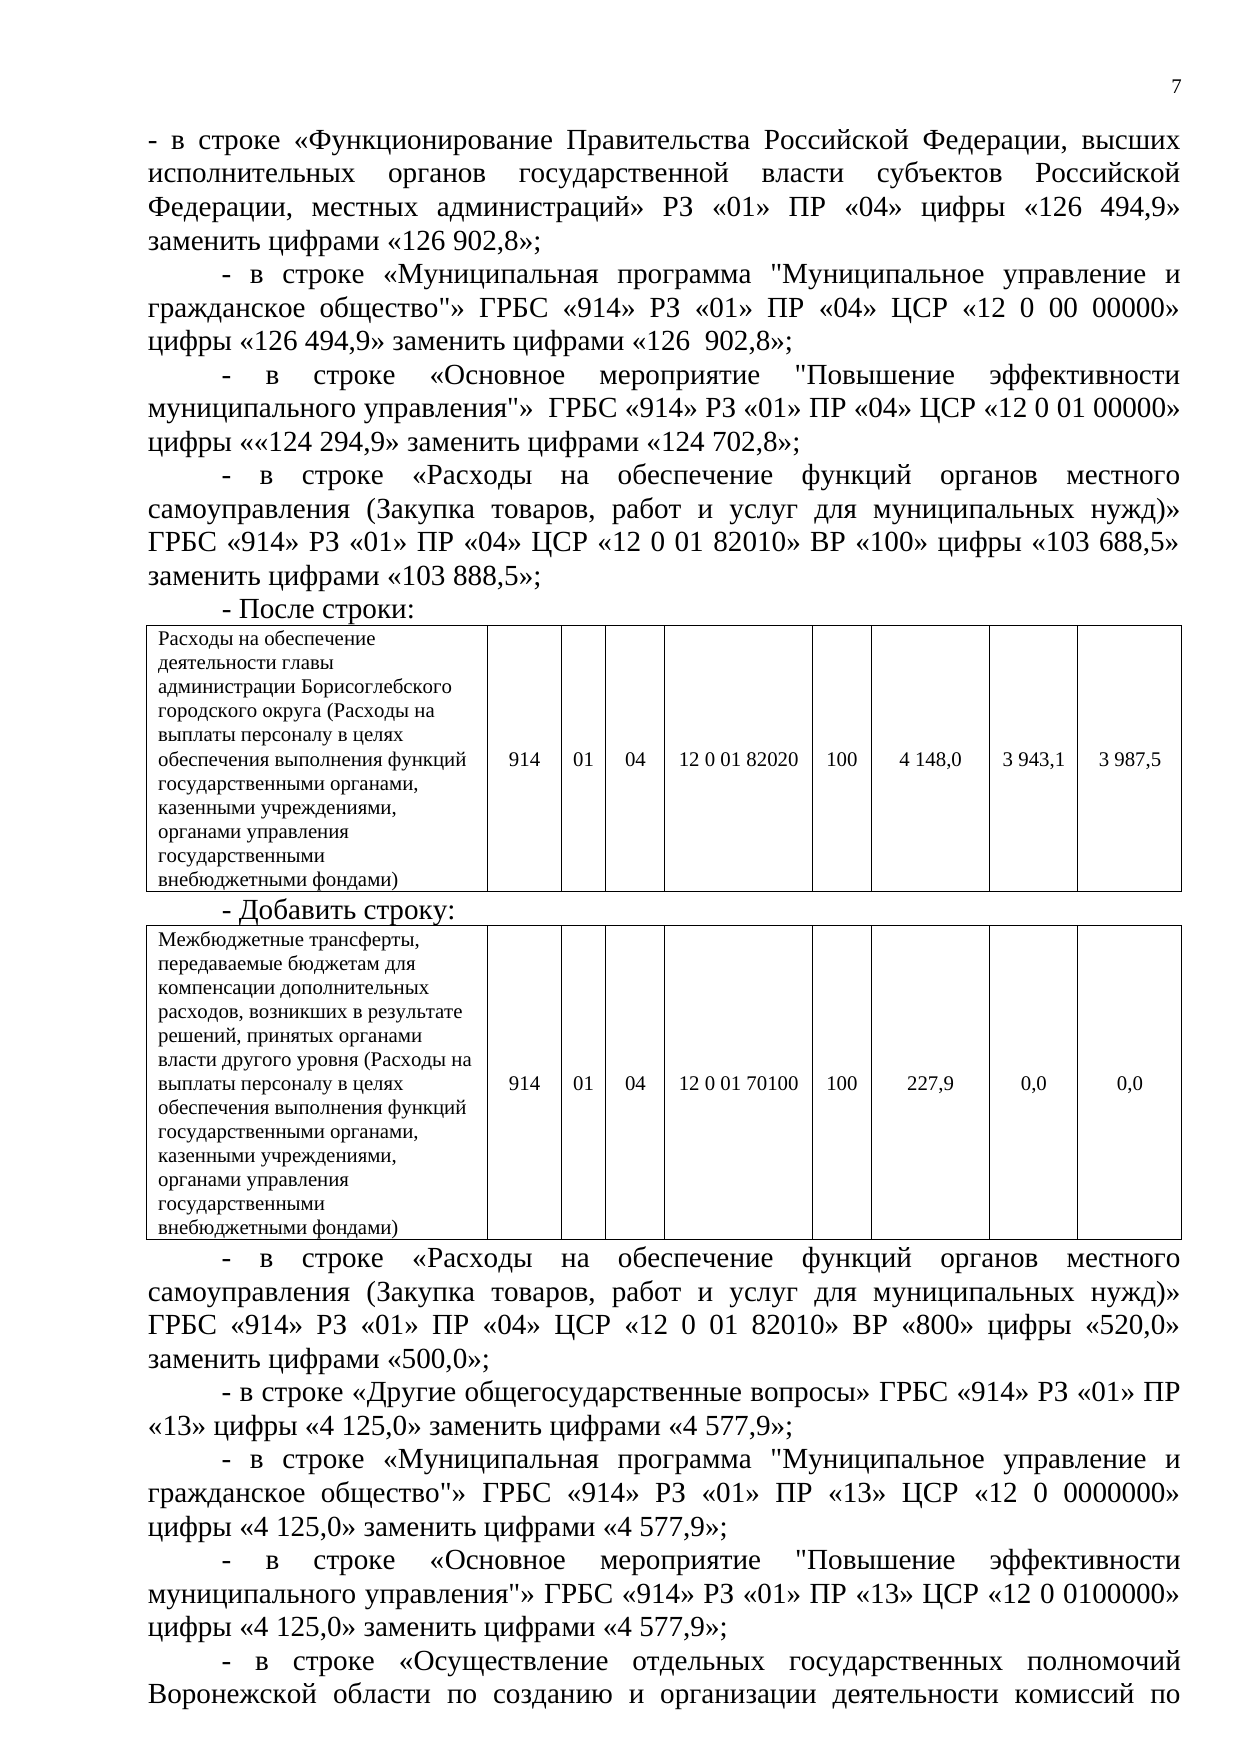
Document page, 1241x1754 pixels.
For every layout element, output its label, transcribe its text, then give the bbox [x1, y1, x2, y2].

table_header 914 [488, 926, 561, 1239]
table_header 0,0 [1078, 926, 1181, 1239]
table_header 100 [813, 926, 871, 1239]
text - в строке «Функционирование Правительства Российской Федерации, высших исполнительных органов государственной власти субъектов Российской Федерации, местных администраций» РЗ «01» ПР «04» цифры «126 494,9» заменить цифрами «126 902,8»; [148, 122, 1181, 256]
text - Добавить строку: [148, 892, 1181, 925]
table_header 01 [562, 626, 605, 891]
text - в строке «Основное мероприятие "Повышение эффективности муниципального управления"» ГРБС «914» РЗ «01» ПР «13» ЦСР «12 0 0100000» цифры «4 125,0» заменить цифрами «4 577,9»; [148, 1542, 1181, 1643]
table_header 0,0 [990, 926, 1077, 1239]
table_header 04 [606, 926, 664, 1239]
text - в строке «Основное мероприятие "Повышение эффективности муниципального управления"» ГРБС «914» РЗ «01» ПР «04» ЦСР «12 0 01 00000» цифры ««124 294,9» заменить цифрами «124 702,8»; [148, 357, 1181, 457]
table_header 3 987,5 [1078, 626, 1181, 891]
table_header Расходы на обеспечение деятельности главы администрации Борисоглебского городского округа (Расходы на выплаты персоналу в целях обеспечения выполнения функций государственными органами, казенными учреждениями, органами управления государственными внебюджетными фондами) [147, 626, 487, 891]
table_header 3 943,1 [990, 626, 1077, 891]
table_header 04 [606, 626, 664, 891]
text - в строке «Муниципальная программа "Муниципальное управление и гражданское общество"» ГРБС «914» РЗ «01» ПР «04» ЦСР «12 0 00 00000» цифры «126 494,9» заменить цифрами «126 902,8»; [148, 256, 1181, 357]
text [148, 1643, 1181, 1710]
text - в строке «Расходы на обеспечение функций органов местного самоуправления (Закупка товаров, работ и услуг для муниципальных нужд)» ГРБС «914» РЗ «01» ПР «04» ЦСР «12 0 01 82010» ВР «800» цифры «520,0» заменить цифрами «500,0»; [148, 1240, 1181, 1374]
text - в строке «Муниципальная программа "Муниципальное управление и гражданское общество"» ГРБС «914» РЗ «01» ПР «13» ЦСР «12 0 0000000» цифры «4 125,0» заменить цифрами «4 577,9»; [148, 1442, 1181, 1542]
text - в строке «Другие общегосударственные вопросы» ГРБС «914» РЗ «01» ПР «13» цифры «4 125,0» заменить цифрами «4 577,9»; [148, 1374, 1181, 1442]
text - в строке «Расходы на обеспечение функций органов местного самоуправления (Закупка товаров, работ и услуг для муниципальных нужд)» ГРБС «914» РЗ «01» ПР «04» ЦСР «12 0 01 82010» ВР «100» цифры «103 688,5» заменить цифрами «103 888,5»; [148, 457, 1181, 592]
table_header Межбюджетные трансферты, передаваемые бюджетам для компенсации дополнительных расходов, возникших в результате решений, принятых органами власти другого уровня (Расходы на выплаты персоналу в целях обеспечения выполнения функций государственными органами, казенными учреждениями, органами управления государственными внебюджетными фондами) [147, 926, 487, 1239]
table_header 914 [488, 626, 561, 891]
table_header 01 [562, 926, 605, 1239]
table_header 12 0 01 82020 [665, 626, 812, 891]
table_header 12 0 01 70100 [665, 926, 812, 1239]
table_header 100 [813, 626, 871, 891]
text - После строки: [148, 592, 1181, 625]
table_header 4 148,0 [872, 626, 989, 891]
table_header 227,9 [872, 926, 989, 1239]
